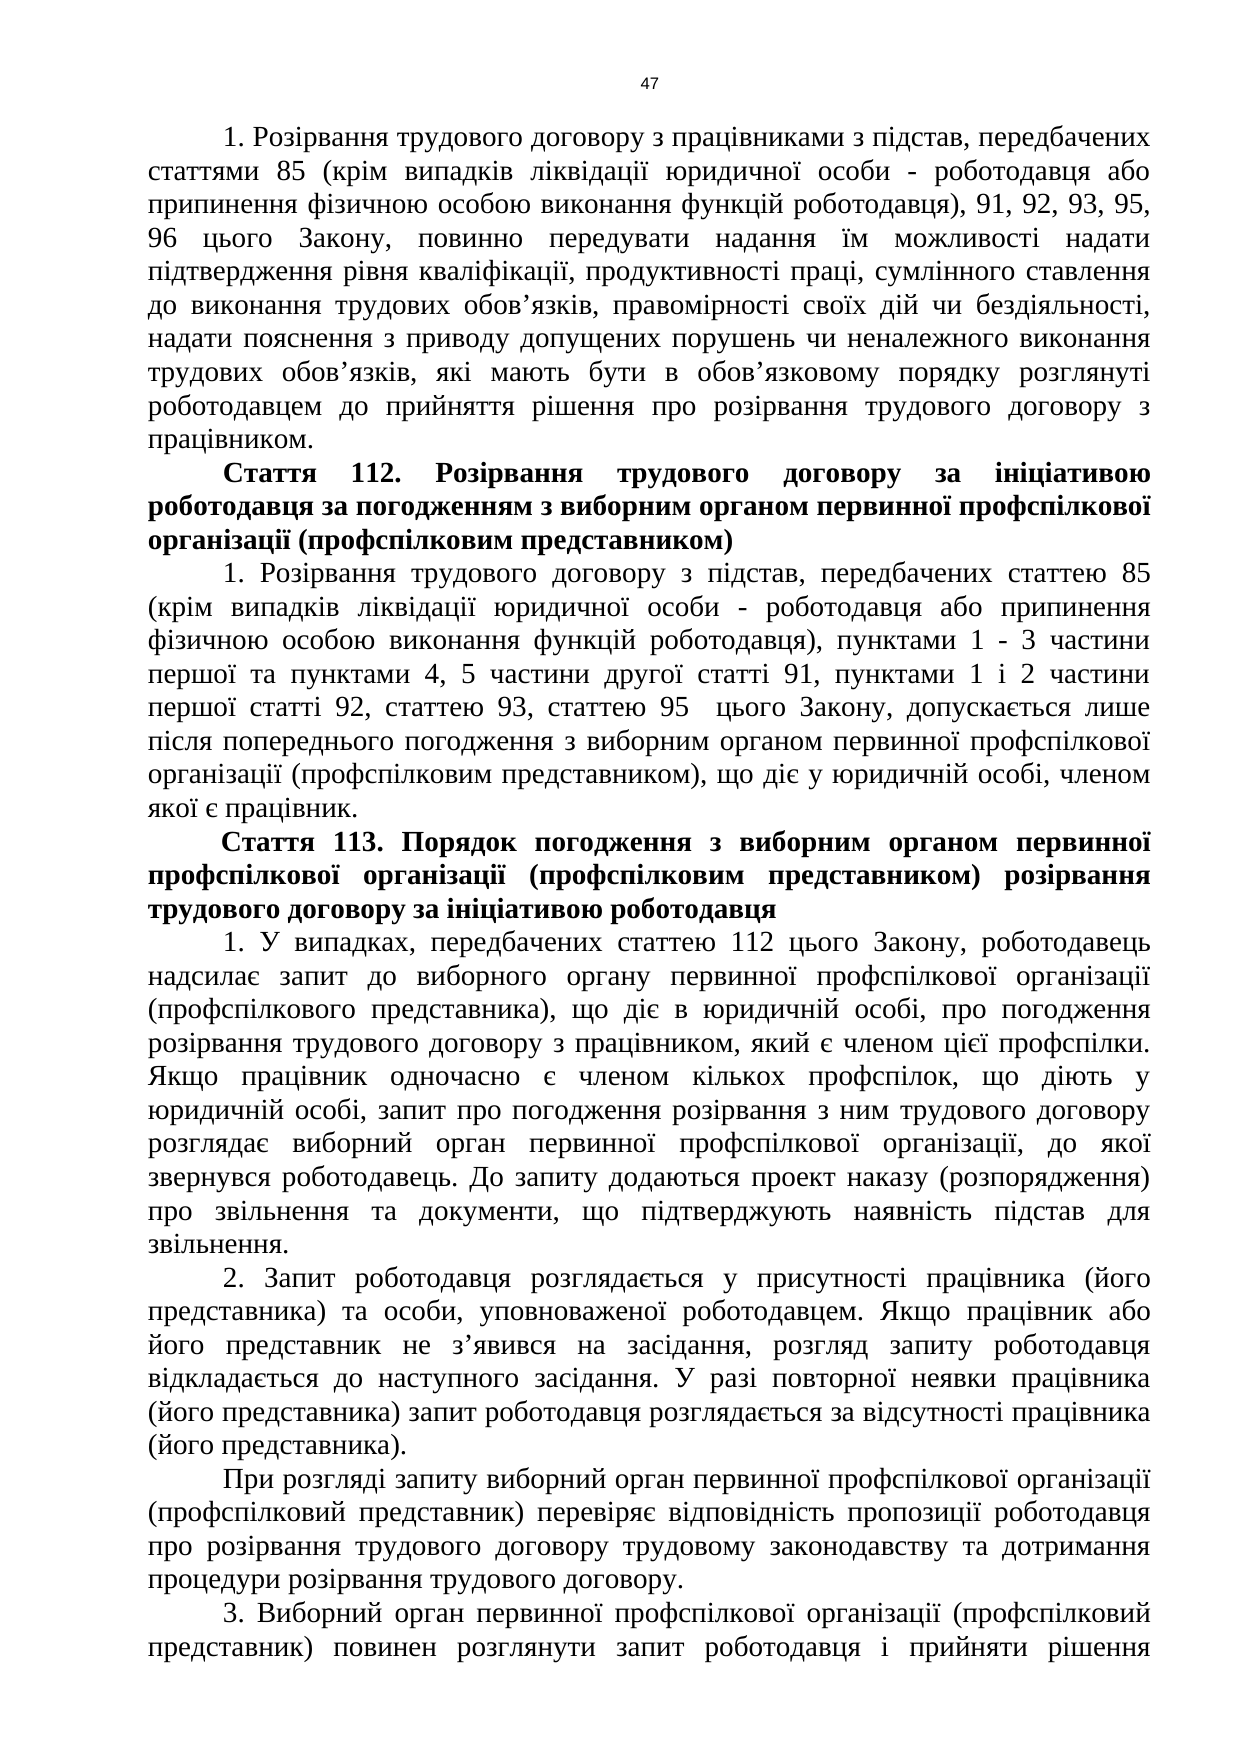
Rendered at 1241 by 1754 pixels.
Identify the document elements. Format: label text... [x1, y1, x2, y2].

text 1. У випадках, передбачених статтею 112 цього Закону, роботодавець надсилає запит до виборного органу первинної профспілкової організації (профспілкового представника), що діє в юридичній особі, про погодження розірвання трудового договору з працівником, який є членом цієї профспілки. Якщо працівник одночасно є членом кількох профспілок, що діють у юридичній особі, запит про погодження розірвання з ним трудового договору розглядає виборний орган первинної профспілкової організації, до якої звернувся роботодавець. До запиту додаються проект наказу (розпорядження) про звільнення та документи, що підтверджують наявність підстав для звільнення. [148, 924, 1152, 1260]
text 1. Розірвання трудового договору з працівниками з підстав, передбачених статтями 85 (крім випадків ліквідації юридичної особи - роботодавця або припинення фізичною особою виконання функцій роботодавця), 91, 92, 93, 95, 96 цього Закону, повинно передувати надання їм можливості надати підтвердження рівня кваліфікації, продуктивності праці, сумлінного ставлення до виконання трудових обов’язків, правомірності своїх дій чи бездіяльності, надати пояснення з приводу допущених порушень чи неналежного виконання трудових обов’язків, які мають бути в обов’язковому порядку розглянуті роботодавцем до прийняття рішення про розірвання трудового договору з працівником. [148, 119, 1152, 455]
text Стаття 113. Порядок погодження з виборним органом первинної профспілкової організації (профспілковим представником) розірвання трудового договору за ініціативою роботодавця [148, 824, 1152, 924]
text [148, 1595, 1152, 1662]
text 1. Розірвання трудового договору з підстав, передбачених статтею 85 (крім випадків ліквідації юридичної особи - роботодавця або припинення фізичною особою виконання функцій роботодавця), пунктами 1 - 3 частини першої та пунктами 4, 5 частини другої статті 91, пунктами 1 і 2 частини першої статті 92, статтею 93, статтею 95 цього Закону, допускається лише після попереднього погодження з виборним органом первинної профспілкової організації (профспілковим представником), що діє у юридичній особі, членом якої є працівник. [148, 555, 1152, 824]
text При розгляді запиту виборний орган первинної профспілкової організації (профспілковий представник) перевіряє відповідність пропозиції роботодавця про розірвання трудового договору трудовому законодавству та дотримання процедури розірвання трудового договору. [148, 1461, 1152, 1595]
text Стаття 112. Розірвання трудового договору за ініціативою роботодавця за погодженням з виборним органом первинної профспілкової організації (профспілковим представником) [148, 455, 1152, 555]
text 2. Запит роботодавця розглядається у присутності працівника (його представника) та особи, уповноваженої роботодавцем. Якщо працівник або його представник не з’явився на засідання, розгляд запиту роботодавця відкладається до наступного засідання. У разі повторної неявки працівника (його представника) запит роботодавця розглядається за відсутності працівника (його представника). [148, 1260, 1152, 1461]
